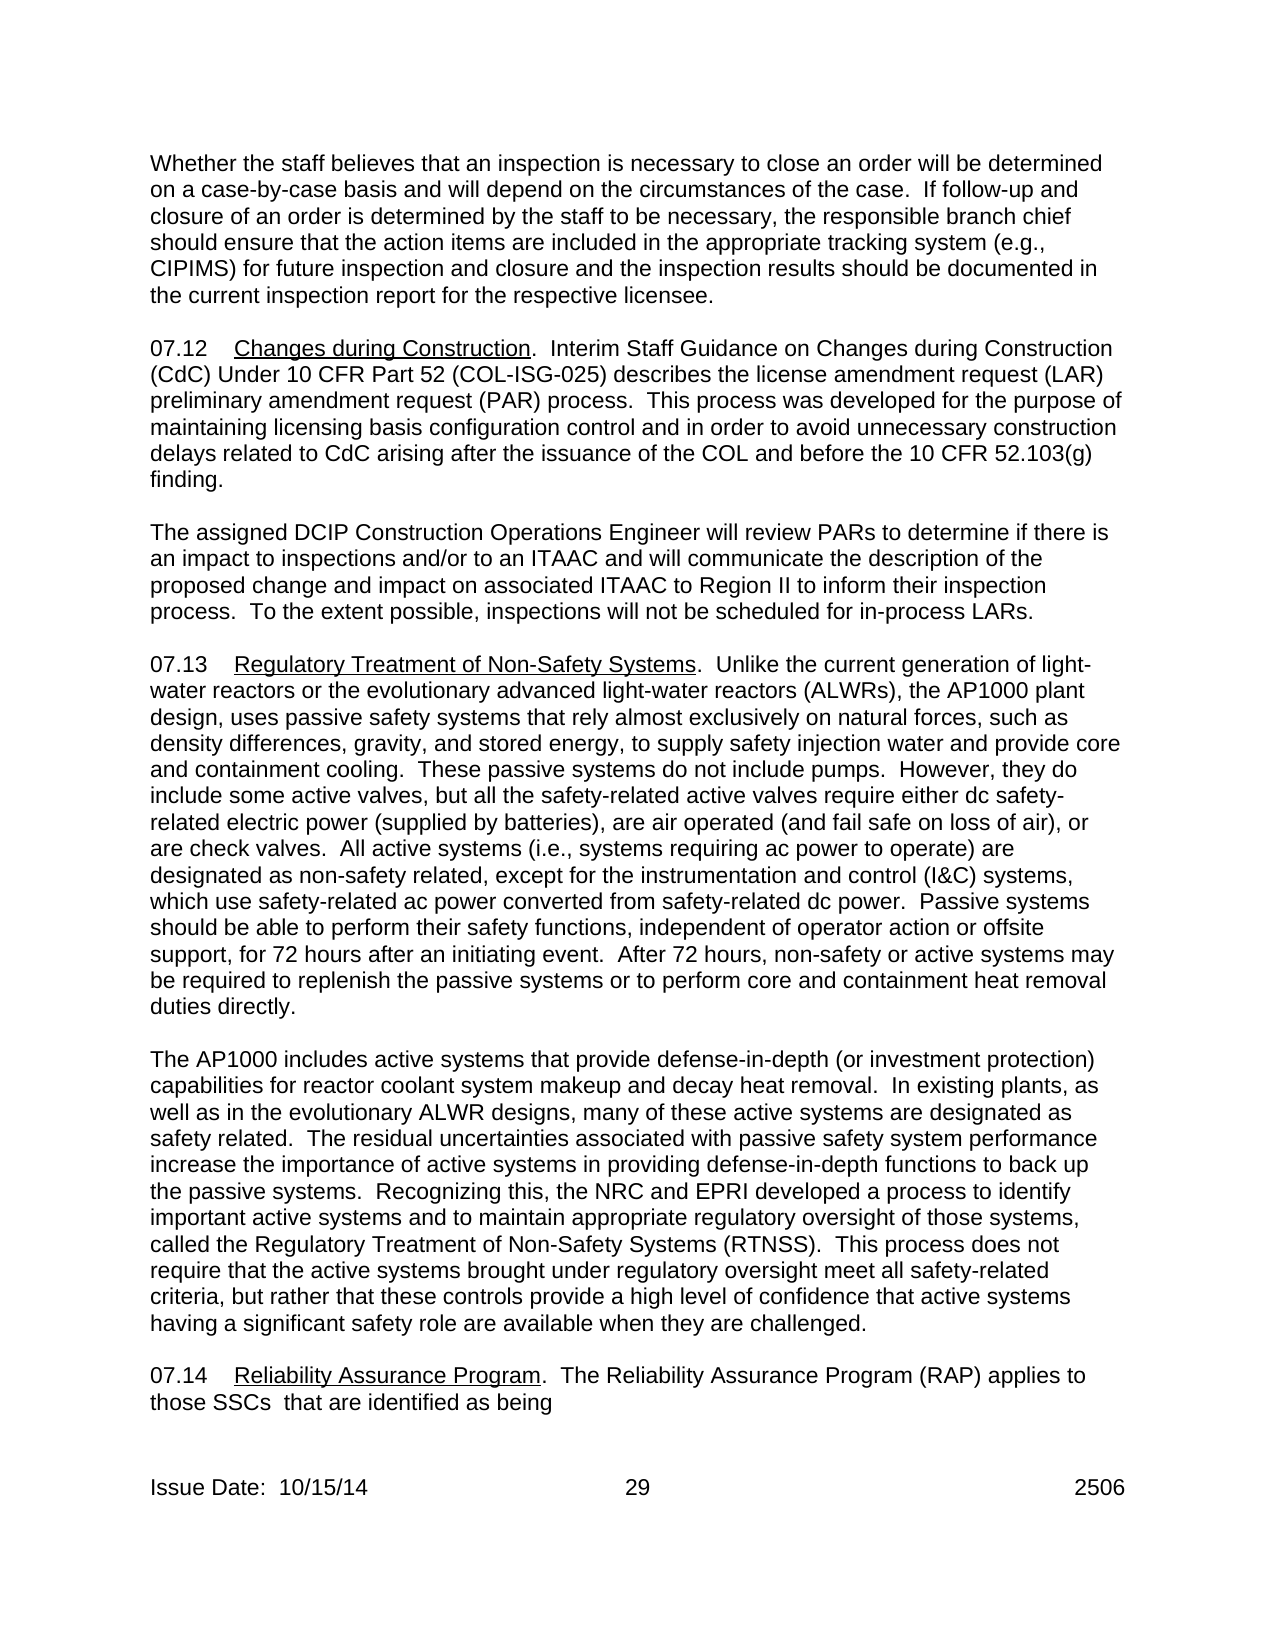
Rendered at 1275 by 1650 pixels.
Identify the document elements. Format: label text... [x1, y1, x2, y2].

text 07.14 Reliability Assurance Program . The Reliability Assurance Program (RAP) applies to those SSCs that are identified as being [150, 1362, 1125, 1415]
text 07.12 Changes during Construction . Interim Staff Guidance on Changes during Construction (CdC) Under 10 CFR Part 52 (COL-ISG-025) describes the license amendment request (LAR) preliminary amendment request (PAR) process. This process was developed for the purpose of maintaining licensing basis configuration control and in order to avoid unnecessary construction delays related to CdC arising after the issuance of the COL and before the 10 CFR 52.103(g) finding. [150, 334, 1125, 493]
text 07.13 Regulatory Treatment of Non-Safety Systems . Unlike the current generation of light-water reactors or the evolutionary advanced light-water reactors (ALWRs), the AP1000 plant design, uses passive safety systems that rely almost exclusively on natural forces, such as density differences, gravity, and stored energy, to supply safety injection water and provide core and containment cooling. These passive systems do not include pumps. However, they do include some active valves, but all the safety-related active valves require either dc safety-related electric power (supplied by batteries), are air operated (and fail safe on loss of air), or are check valves. All active systems (i.e., systems requiring ac power to operate) are designated as non-safety related, except for the instrumentation and control (I&C) systems, which use safety-related ac power converted from safety-related dc power. Passive systems should be able to perform their safety functions, independent of operator action or offsite support, for 72 hours after an initiating event. After 72 hours, non-safety or active systems may be required to replenish the passive systems or to perform core and containment heat removal duties directly. [150, 651, 1125, 1020]
text Whether the staff believes that an inspection is necessary to close an order will be determined on a case-by-case basis and will depend on the circumstances of the case. If follow-up and closure of an order is determined by the staff to be necessary, the responsible branch chief should ensure that the action items are included in the appropriate tracking system (e.g., CIPIMS) for future inspection and closure and the inspection results should be documented in the current inspection report for the respective licensee. [150, 150, 1125, 308]
text The AP1000 includes active systems that provide defense-in-depth (or investment protection) capabilities for reactor coolant system makeup and decay heat removal. In existing plants, as well as in the evolutionary ALWR designs, many of these active systems are designated as safety related. The residual uncertainties associated with passive safety system performance increase the importance of active systems in providing defense-in-depth functions to back up the passive systems. Recognizing this, the NRC and EPRI developed a process to identify important active systems and to maintain appropriate regulatory oversight of those systems, called the Regulatory Treatment of Non-Safety Systems (RTNSS). This process does not require that the active systems brought under regulatory oversight meet all safety-related criteria, but rather that these controls provide a high level of confidence that active systems having a significant safety role are available when they are challenged. [150, 1046, 1125, 1336]
text The assigned DCIP Construction Operations Engineer will review PARs to determine if there is an impact to inspections and/or to an ITAAC and will communicate the description of the proposed change and impact on associated ITAAC to Region II to inform their inspection process. To the extent possible, inspections will not be scheduled for in-process LARs. [150, 519, 1125, 624]
